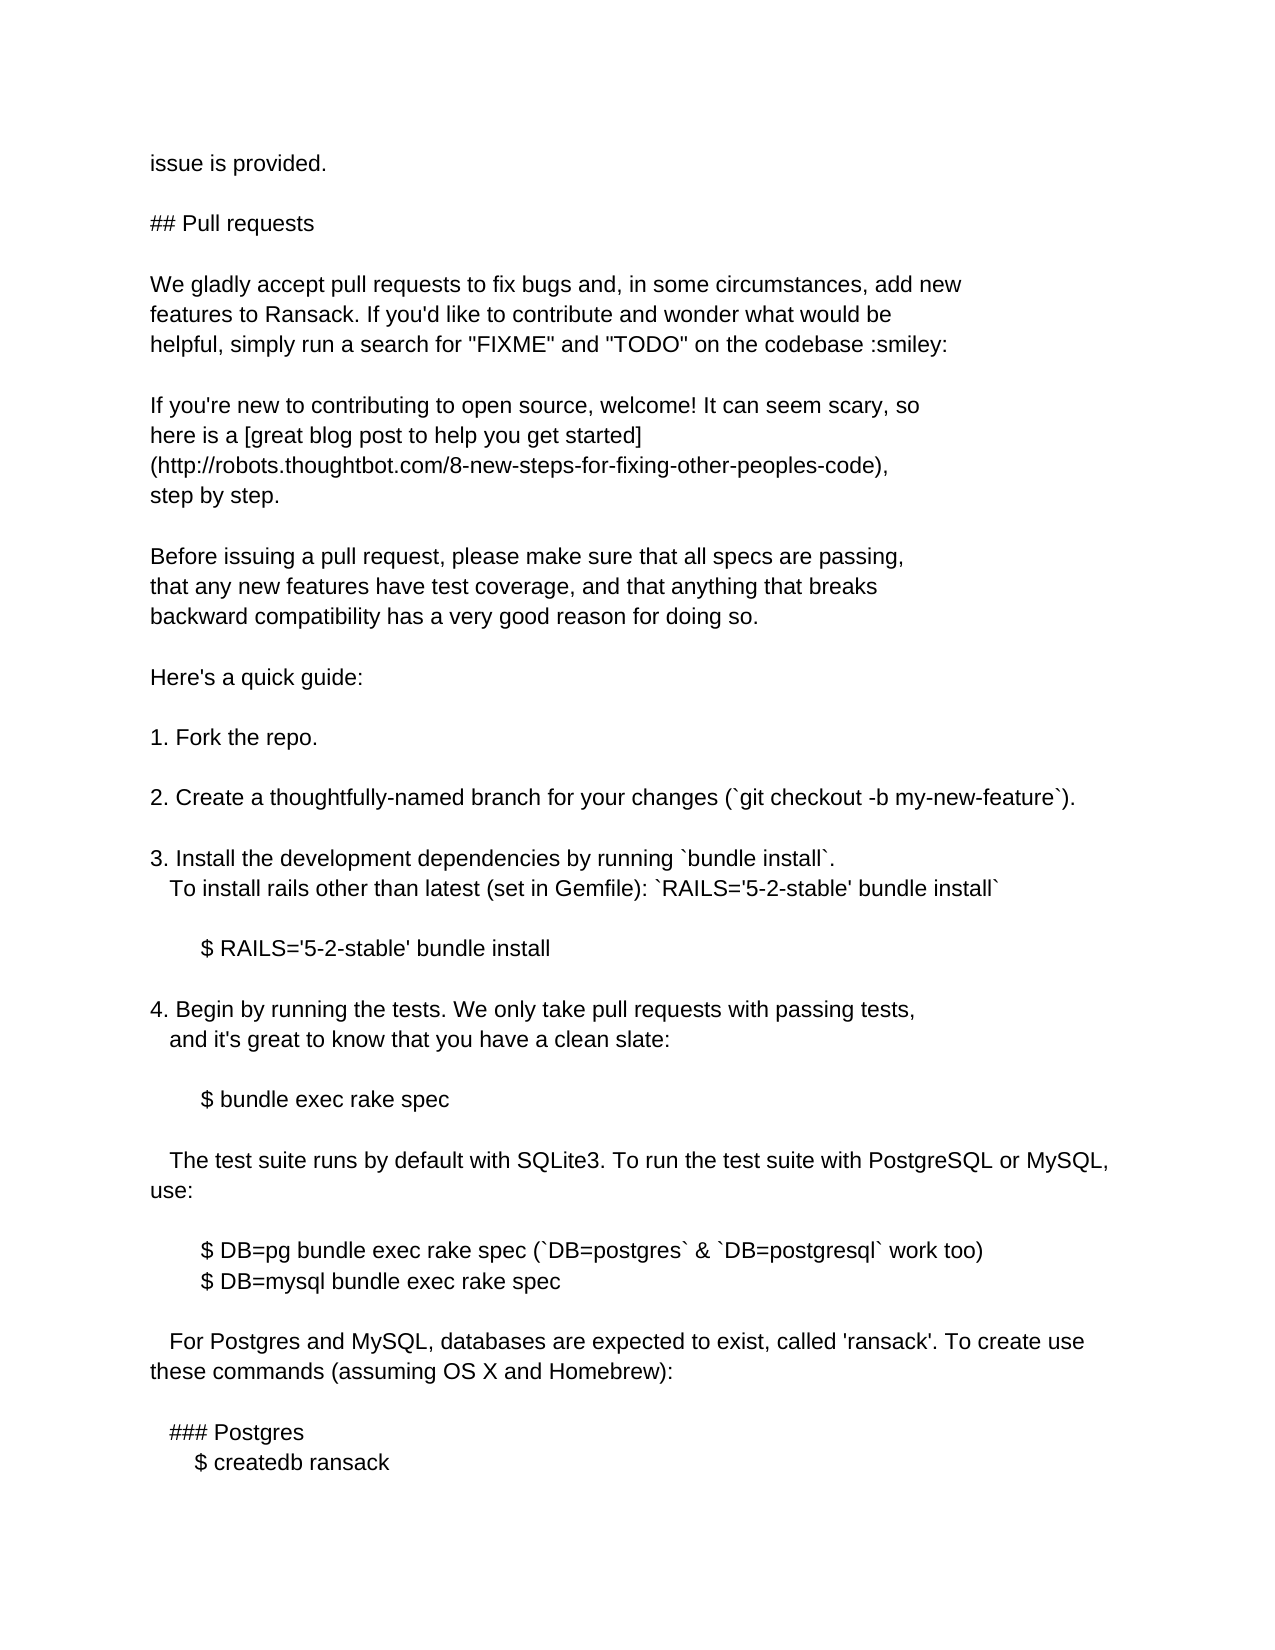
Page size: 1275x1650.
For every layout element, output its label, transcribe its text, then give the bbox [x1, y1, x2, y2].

text that any new features have test coverage, and that anything that breaks [150, 573, 1125, 599]
text If you're new to contributing to open source, welcome! It can seem scary, so [150, 392, 1125, 418]
text 3. Install the development dependencies by running `bundle install`. [150, 845, 1125, 871]
text backward compatibility has a very good reason for doing so. [150, 603, 1125, 629]
text For Postgres and MySQL, databases are expected to exist, called 'ransack'. To create use these commands (assuming OS X and Homebrew): [150, 1328, 1125, 1385]
text helpful, simply run a search for "FIXME" and "TODO" on the codebase :smiley: [150, 331, 1125, 358]
text and it's great to know that you have a clean slate: [150, 1026, 1125, 1052]
text We gladly accept pull requests to fix bugs and, in some circumstances, add new [150, 271, 1125, 297]
text $ createdb ransack [150, 1449, 1125, 1475]
text here is a [great blog post to help you get started] [150, 422, 1125, 448]
text ## Pull requests [150, 210, 1125, 237]
text ### Postgres [150, 1419, 1125, 1445]
text 4. Begin by running the tests. We only take pull requests with passing tests, [150, 996, 1125, 1022]
text (http://robots.thoughtbot.com/8-new-steps-for-fixing-other-peoples-code), [150, 452, 1125, 478]
text Here's a quick guide: [150, 663, 1125, 690]
text step by step. [150, 482, 1125, 509]
text The test suite runs by default with SQLite3. To run the test suite with PostgreSQL or MySQL, use: [150, 1147, 1125, 1203]
text $ RAILS='5-2-stable' bundle install [150, 935, 1125, 962]
text $ bundle exec rake spec [150, 1086, 1125, 1113]
text $ DB=mysql bundle exec rake spec [150, 1268, 1125, 1294]
text Before issuing a pull request, please make sure that all specs are passing, [150, 543, 1125, 569]
text features to Ransack. If you'd like to contribute and wonder what would be [150, 301, 1125, 327]
text 2. Create a thoughtfully-named branch for your changes (`git checkout -b my-new-feature`). [150, 784, 1125, 811]
text To install rails other than latest (set in Gemfile): `RAILS='5-2-stable' bundle install` [150, 875, 1125, 901]
text $ DB=pg bundle exec rake spec (`DB=postgres` & `DB=postgresql` work too) [150, 1237, 1125, 1264]
text 1. Fork the repo. [150, 724, 1125, 750]
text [150, 150, 1125, 176]
